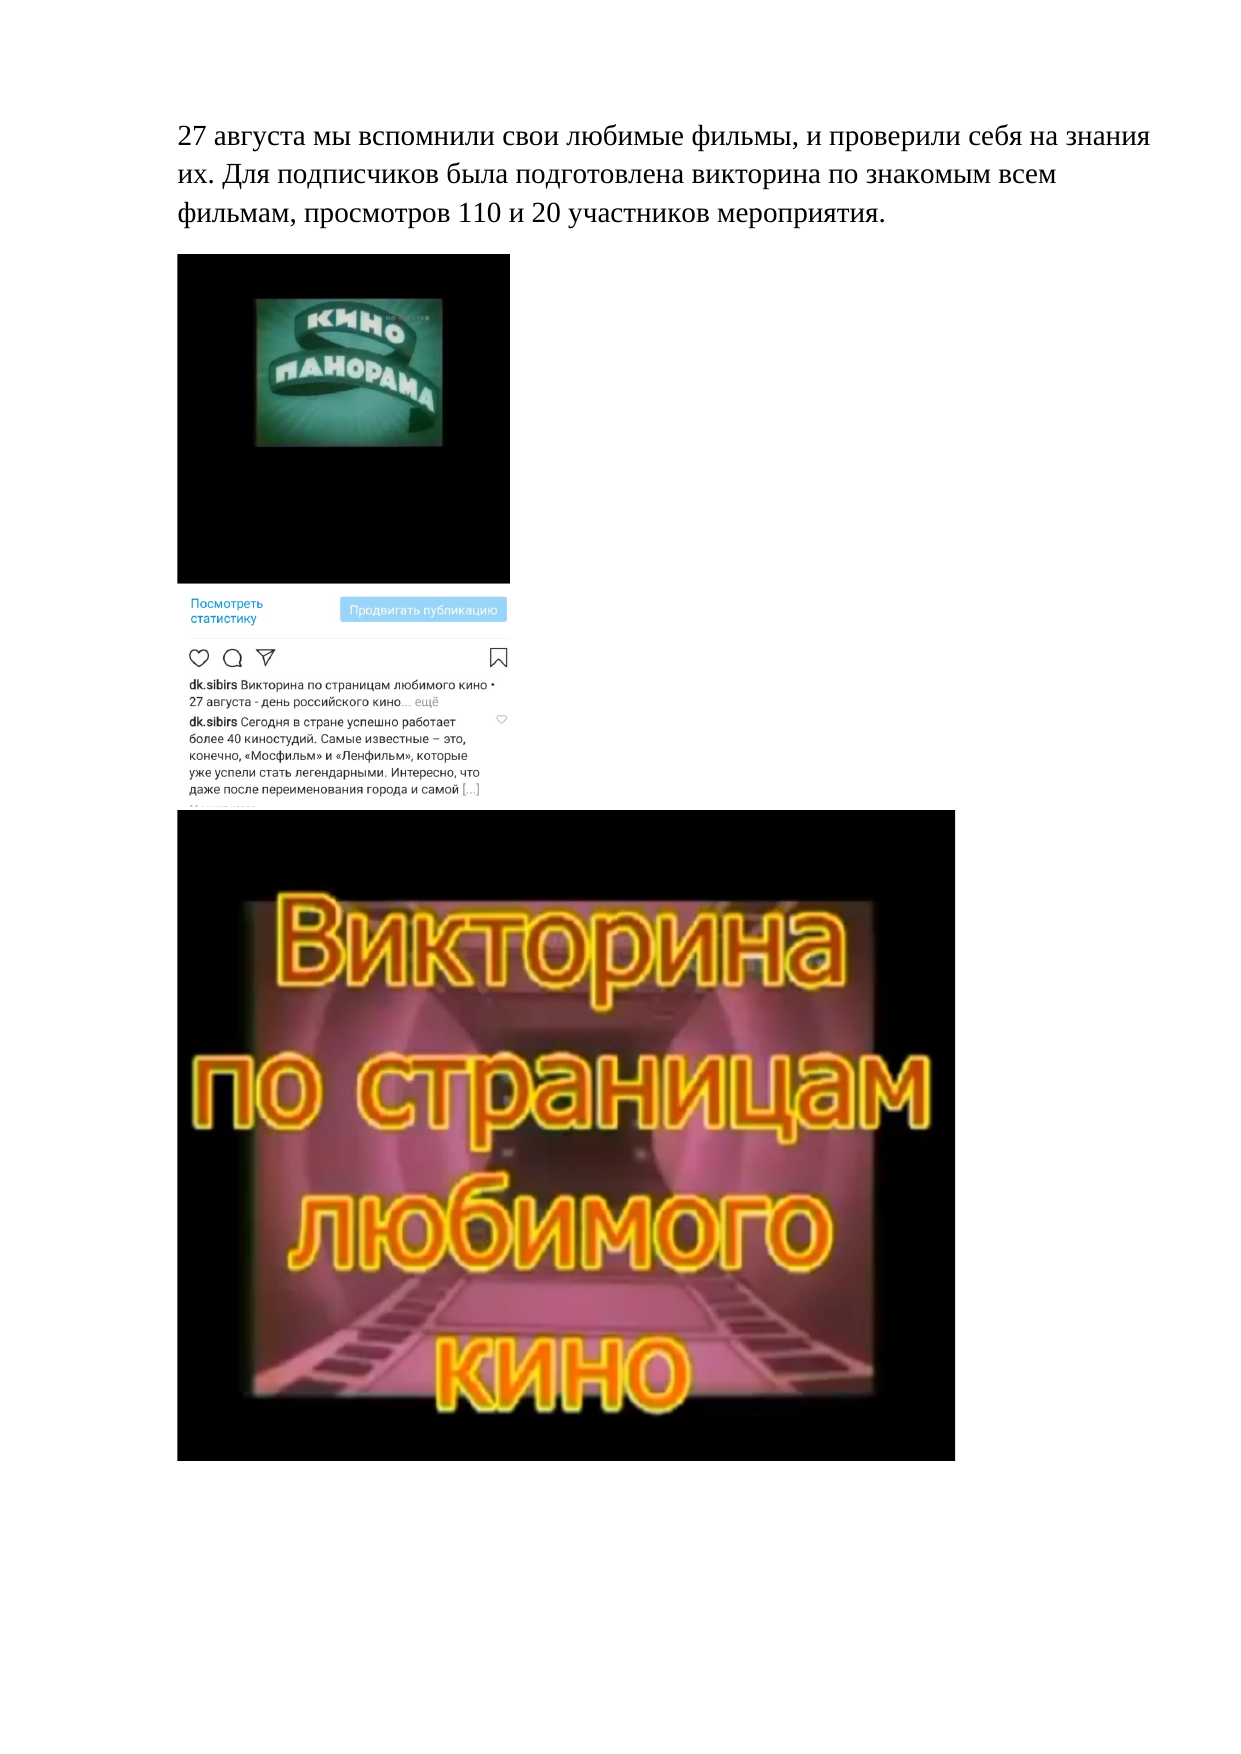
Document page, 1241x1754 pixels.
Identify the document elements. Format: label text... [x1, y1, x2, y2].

text 27 августа мы вспомнили свои любимые фильмы, и проверили себя на знания их. Для подписчиков была подготовлена викторина по знакомым всем фильмам, просмотров 110 и 20 участников мероприятия. [177, 118, 1152, 229]
picture [177, 810, 956, 1461]
picture [177, 254, 510, 807]
